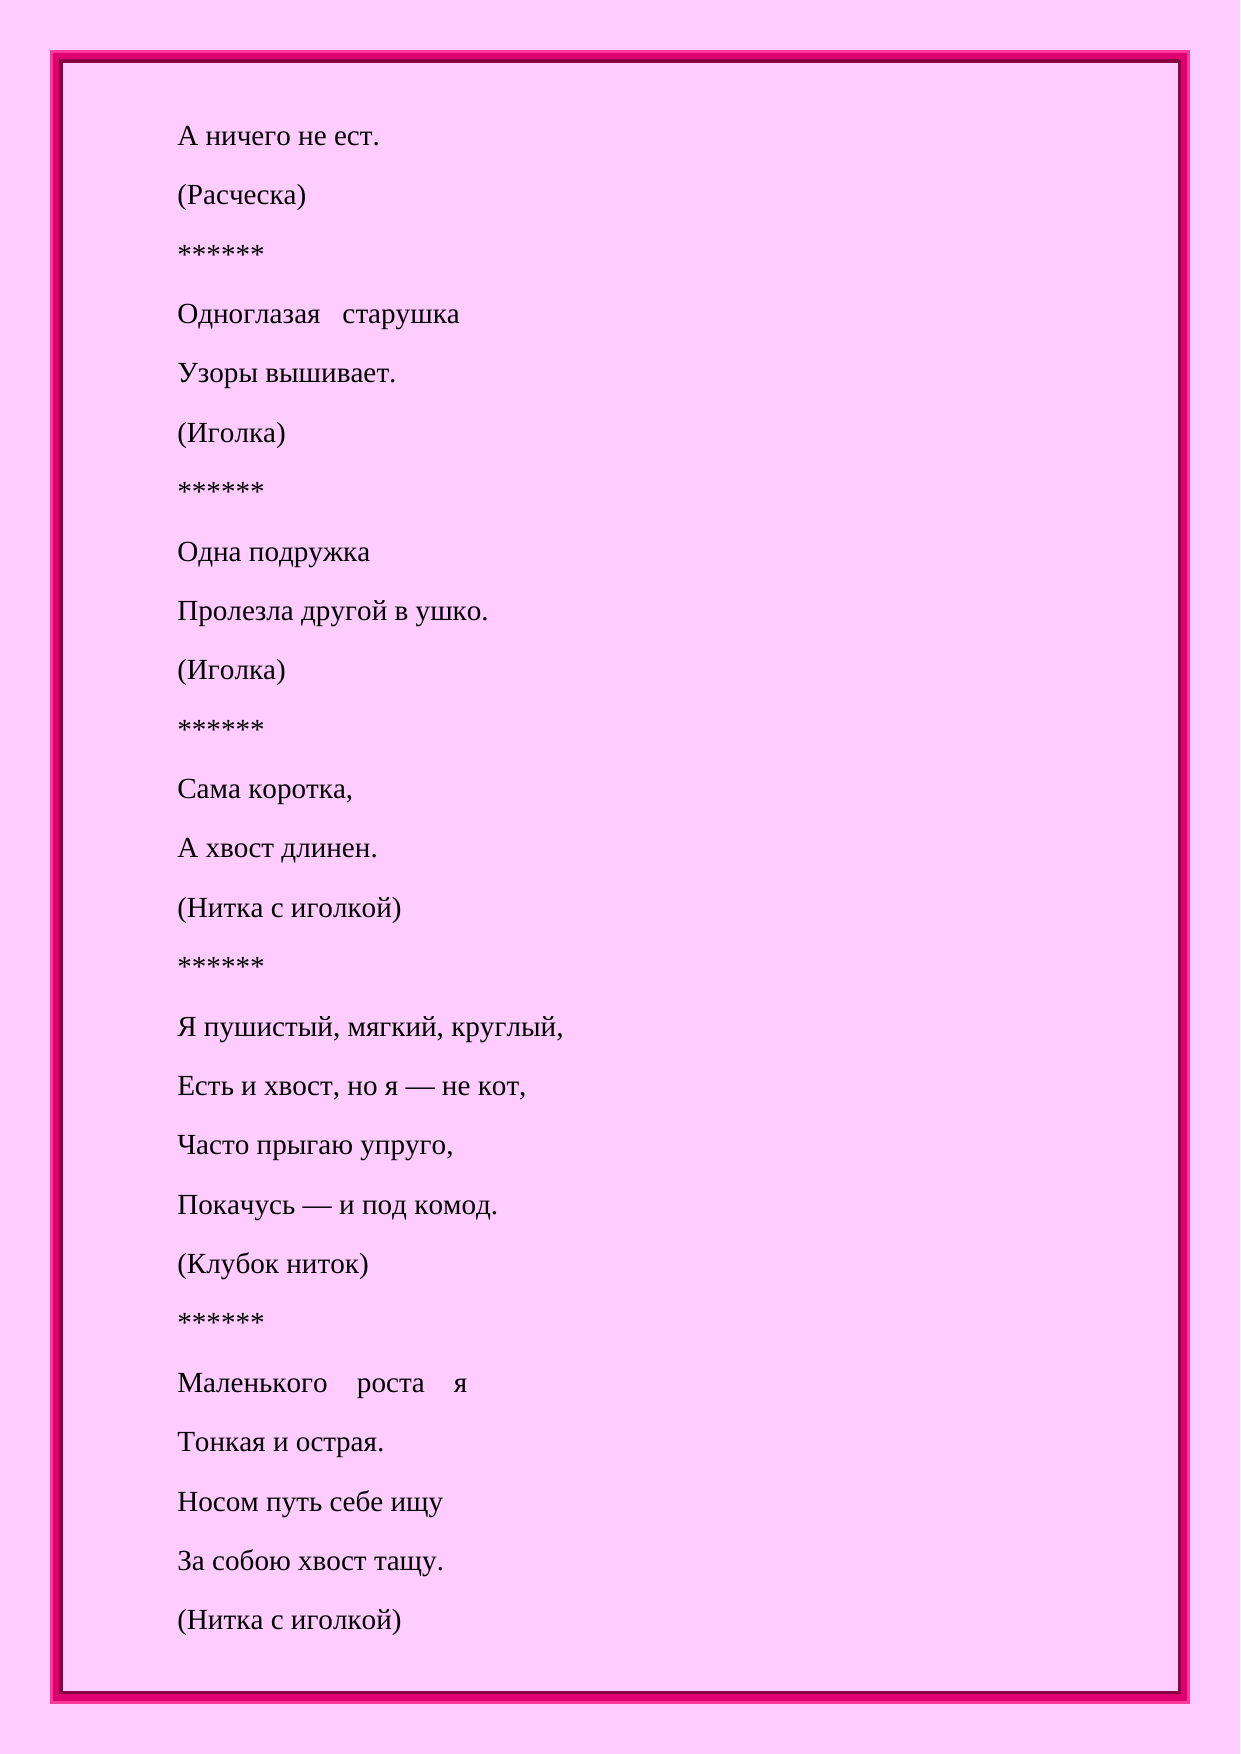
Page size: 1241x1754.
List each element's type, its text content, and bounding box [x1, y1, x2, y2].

text Тонкая и острая. [177, 1424, 1152, 1458]
text Покачусь — и под комод. [177, 1187, 1152, 1220]
text А ничего не ест. [177, 118, 1152, 152]
text ****** [177, 474, 1152, 508]
text Одна подружка [177, 534, 1152, 567]
text Есть и хвост, но я — не кот, [177, 1068, 1152, 1102]
text (Нитка с иголкой) [177, 1602, 1152, 1636]
text Маленького роста я [177, 1365, 1152, 1398]
text (Иголка) [177, 415, 1152, 448]
text Сама коротка, [177, 771, 1152, 805]
text (Клубок ниток) [177, 1246, 1152, 1280]
text Узоры вышивает. [177, 356, 1152, 389]
text За собою хвост тащу. [177, 1543, 1152, 1577]
text (Нитка с иголкой) [177, 890, 1152, 923]
text ****** [177, 949, 1152, 983]
text (Расческа) [177, 177, 1152, 211]
text (Иголка) [177, 652, 1152, 686]
text ****** [177, 237, 1152, 270]
text Носом путь себе ищу [177, 1484, 1152, 1517]
text ****** [177, 1306, 1152, 1339]
text А хвост длинен. [177, 831, 1152, 864]
text Я пушистый, мягкий, круглый, [177, 1009, 1152, 1042]
text ****** [177, 712, 1152, 745]
text Пролезла другой в ушко. [177, 593, 1152, 627]
text Часто прыгаю упруго, [177, 1127, 1152, 1161]
text Одноглазая старушка [177, 296, 1152, 330]
